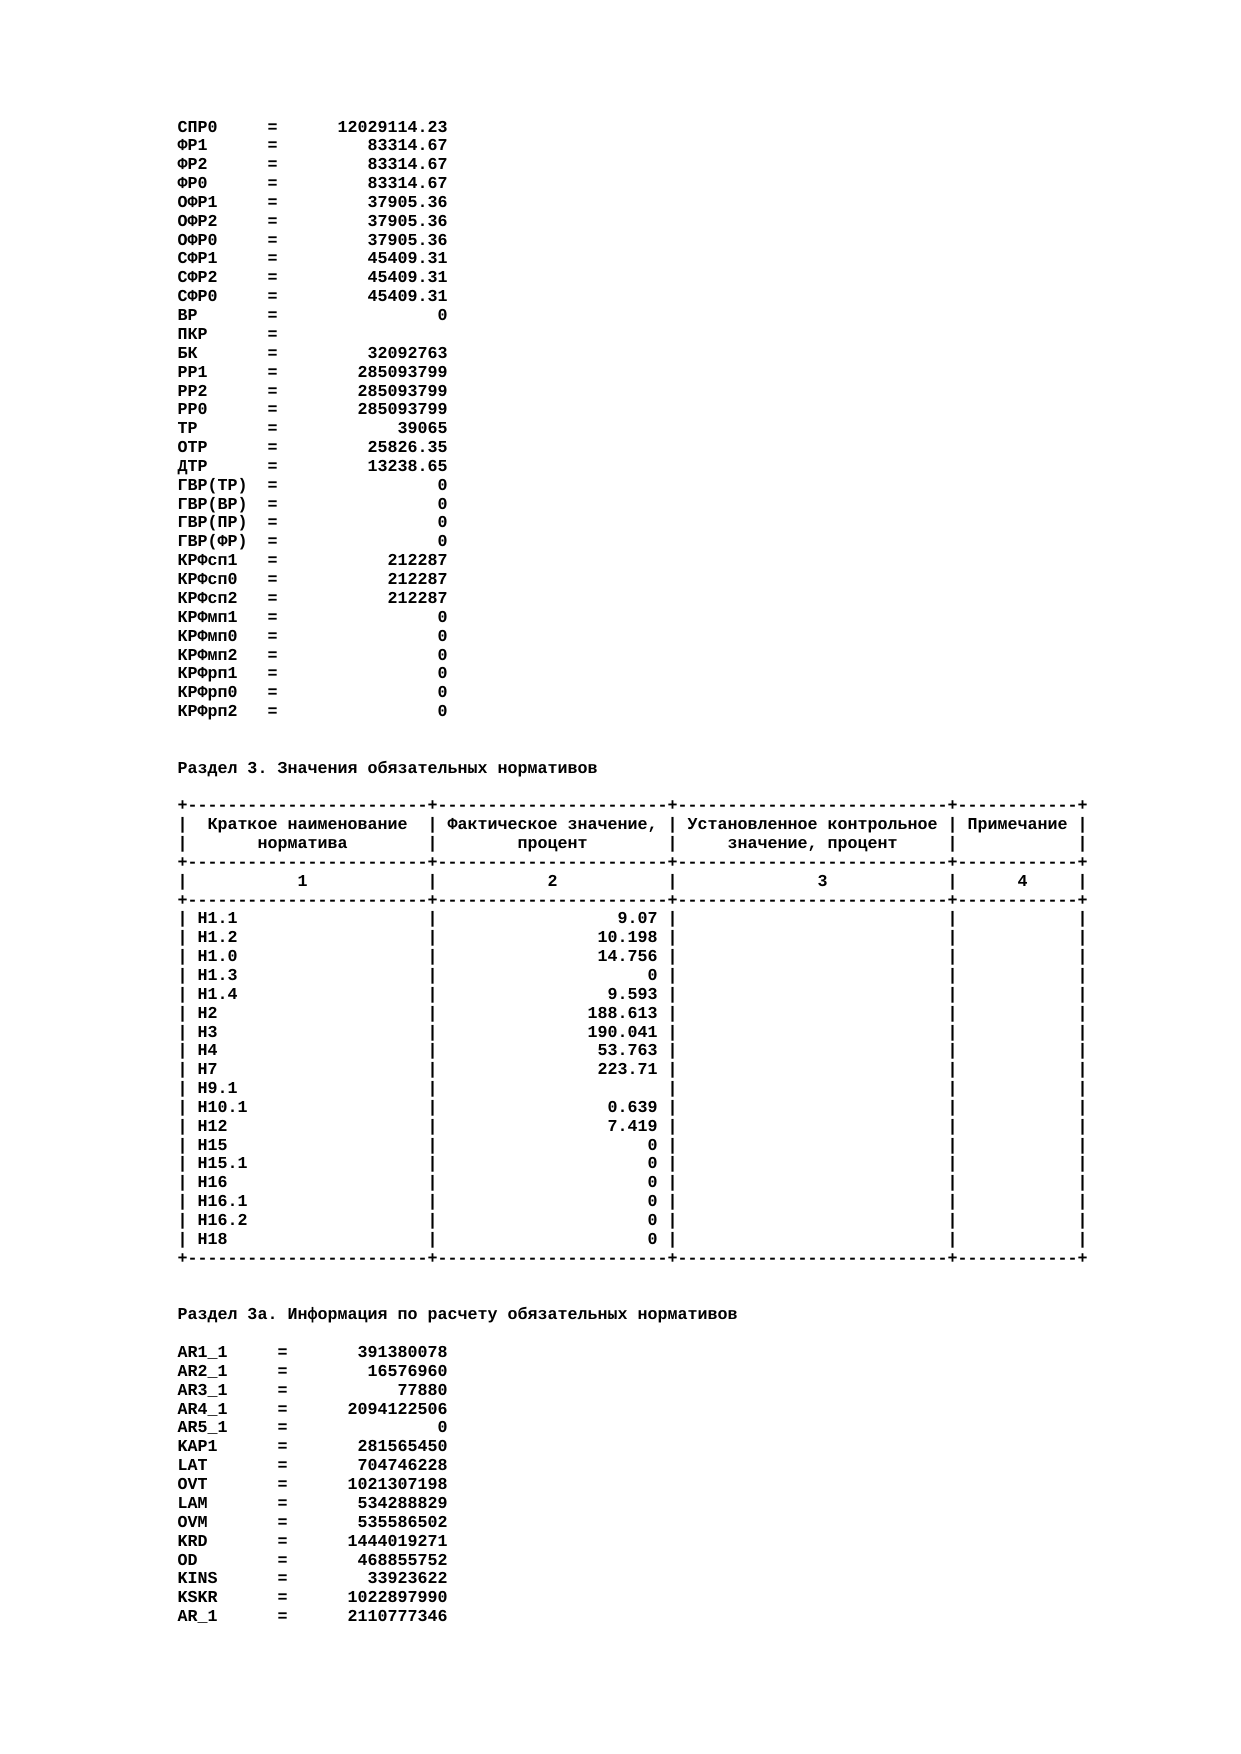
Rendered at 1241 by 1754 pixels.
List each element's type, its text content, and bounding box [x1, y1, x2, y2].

text OVT = 1021307198 [177, 1476, 1152, 1494]
text СФР2 = 45409.31 [177, 269, 1152, 288]
text ФР1 = 83314.67 [177, 137, 1152, 156]
text | Н15 | 0 | | | [177, 1136, 1152, 1155]
text | Н4 | 53.763 | | | [177, 1042, 1152, 1061]
text LAT = 704746228 [177, 1457, 1152, 1476]
text +------------------------+-----------------------+---------------------------+------------+ [177, 797, 1152, 816]
text | Н1.4 | 9.593 | | | [177, 985, 1152, 1004]
text OD = 468855752 [177, 1551, 1152, 1570]
text | Н16.1 | 0 | | | [177, 1193, 1152, 1212]
text КРФмп2 = 0 [177, 646, 1152, 665]
text КРФмп1 = 0 [177, 608, 1152, 627]
text | Н7 | 223.71 | | | [177, 1061, 1152, 1080]
text | Н16.2 | 0 | | | [177, 1212, 1152, 1231]
text +------------------------+-----------------------+---------------------------+------------+ [177, 853, 1152, 872]
text | 1 | 2 | 3 | 4 | [177, 872, 1152, 891]
text РР1 = 285093799 [177, 363, 1152, 382]
text AR3_1 = 77880 [177, 1381, 1152, 1400]
text KAP1 = 281565450 [177, 1438, 1152, 1457]
text AR_1 = 2110777346 [177, 1608, 1152, 1626]
text КРФсп0 = 212287 [177, 571, 1152, 589]
text ОТР = 25826.35 [177, 439, 1152, 457]
text КРФсп1 = 212287 [177, 552, 1152, 571]
text | Н3 | 190.041 | | | [177, 1023, 1152, 1042]
text +------------------------+-----------------------+---------------------------+------------+ [177, 1249, 1152, 1268]
text ТР = 39065 [177, 420, 1152, 439]
text | Н2 | 188.613 | | | [177, 1004, 1152, 1023]
text | Н10.1 | 0.639 | | | [177, 1098, 1152, 1117]
text ГВР(ВР) = 0 [177, 495, 1152, 514]
text | Н16 | 0 | | | [177, 1174, 1152, 1193]
text | Н18 | 0 | | | [177, 1231, 1152, 1249]
text LAM = 534288829 [177, 1494, 1152, 1513]
text ДТР = 13238.65 [177, 457, 1152, 476]
text ОФР0 = 37905.36 [177, 231, 1152, 250]
text AR2_1 = 16576960 [177, 1362, 1152, 1381]
text | Н12 | 7.419 | | | [177, 1117, 1152, 1136]
text AR4_1 = 2094122506 [177, 1400, 1152, 1419]
text СФР1 = 45409.31 [177, 250, 1152, 269]
text Раздел 3а. Информация по расчету обязательных нормативов [177, 1306, 1152, 1325]
text ВР = 0 [177, 307, 1152, 326]
text | Н1.3 | 0 | | | [177, 967, 1152, 985]
text КРФсп2 = 212287 [177, 589, 1152, 608]
text +------------------------+-----------------------+---------------------------+------------+ [177, 891, 1152, 910]
text | Н1.1 | 9.07 | | | [177, 910, 1152, 929]
text СФР0 = 45409.31 [177, 288, 1152, 307]
text СПР0 = 12029114.23 [177, 118, 1152, 137]
text КРФрп2 = 0 [177, 703, 1152, 721]
text | Н9.1 | | | | [177, 1080, 1152, 1098]
text ГВР(ФР) = 0 [177, 533, 1152, 552]
text | норматива | процент | значение, процент | | [177, 834, 1152, 853]
text OVM = 535586502 [177, 1513, 1152, 1532]
text БК = 32092763 [177, 344, 1152, 363]
text ОФР1 = 37905.36 [177, 193, 1152, 212]
text ФР2 = 83314.67 [177, 156, 1152, 175]
text KINS = 33923622 [177, 1570, 1152, 1589]
text РР2 = 285093799 [177, 382, 1152, 401]
text | Краткое наименование | Фактическое значение, | Установленное контрольное | Примечание | [177, 816, 1152, 834]
text КРФрп0 = 0 [177, 684, 1152, 703]
text KSKR = 1022897990 [177, 1589, 1152, 1608]
text | Н1.2 | 10.198 | | | [177, 929, 1152, 948]
text ГВР(ТР) = 0 [177, 476, 1152, 495]
text КРФмп0 = 0 [177, 627, 1152, 646]
text Раздел 3. Значения обязательных нормативов [177, 759, 1152, 778]
text ФР0 = 83314.67 [177, 175, 1152, 193]
text AR1_1 = 391380078 [177, 1344, 1152, 1362]
text РР0 = 285093799 [177, 401, 1152, 420]
text | H15.1 | 0 | | | [177, 1155, 1152, 1174]
text КРФрп1 = 0 [177, 665, 1152, 684]
text ГВР(ПР) = 0 [177, 514, 1152, 533]
text ОФР2 = 37905.36 [177, 212, 1152, 231]
text | Н1.0 | 14.756 | | | [177, 948, 1152, 967]
text KRD = 1444019271 [177, 1532, 1152, 1551]
text ПКР = [177, 326, 1152, 344]
text AR5_1 = 0 [177, 1419, 1152, 1438]
